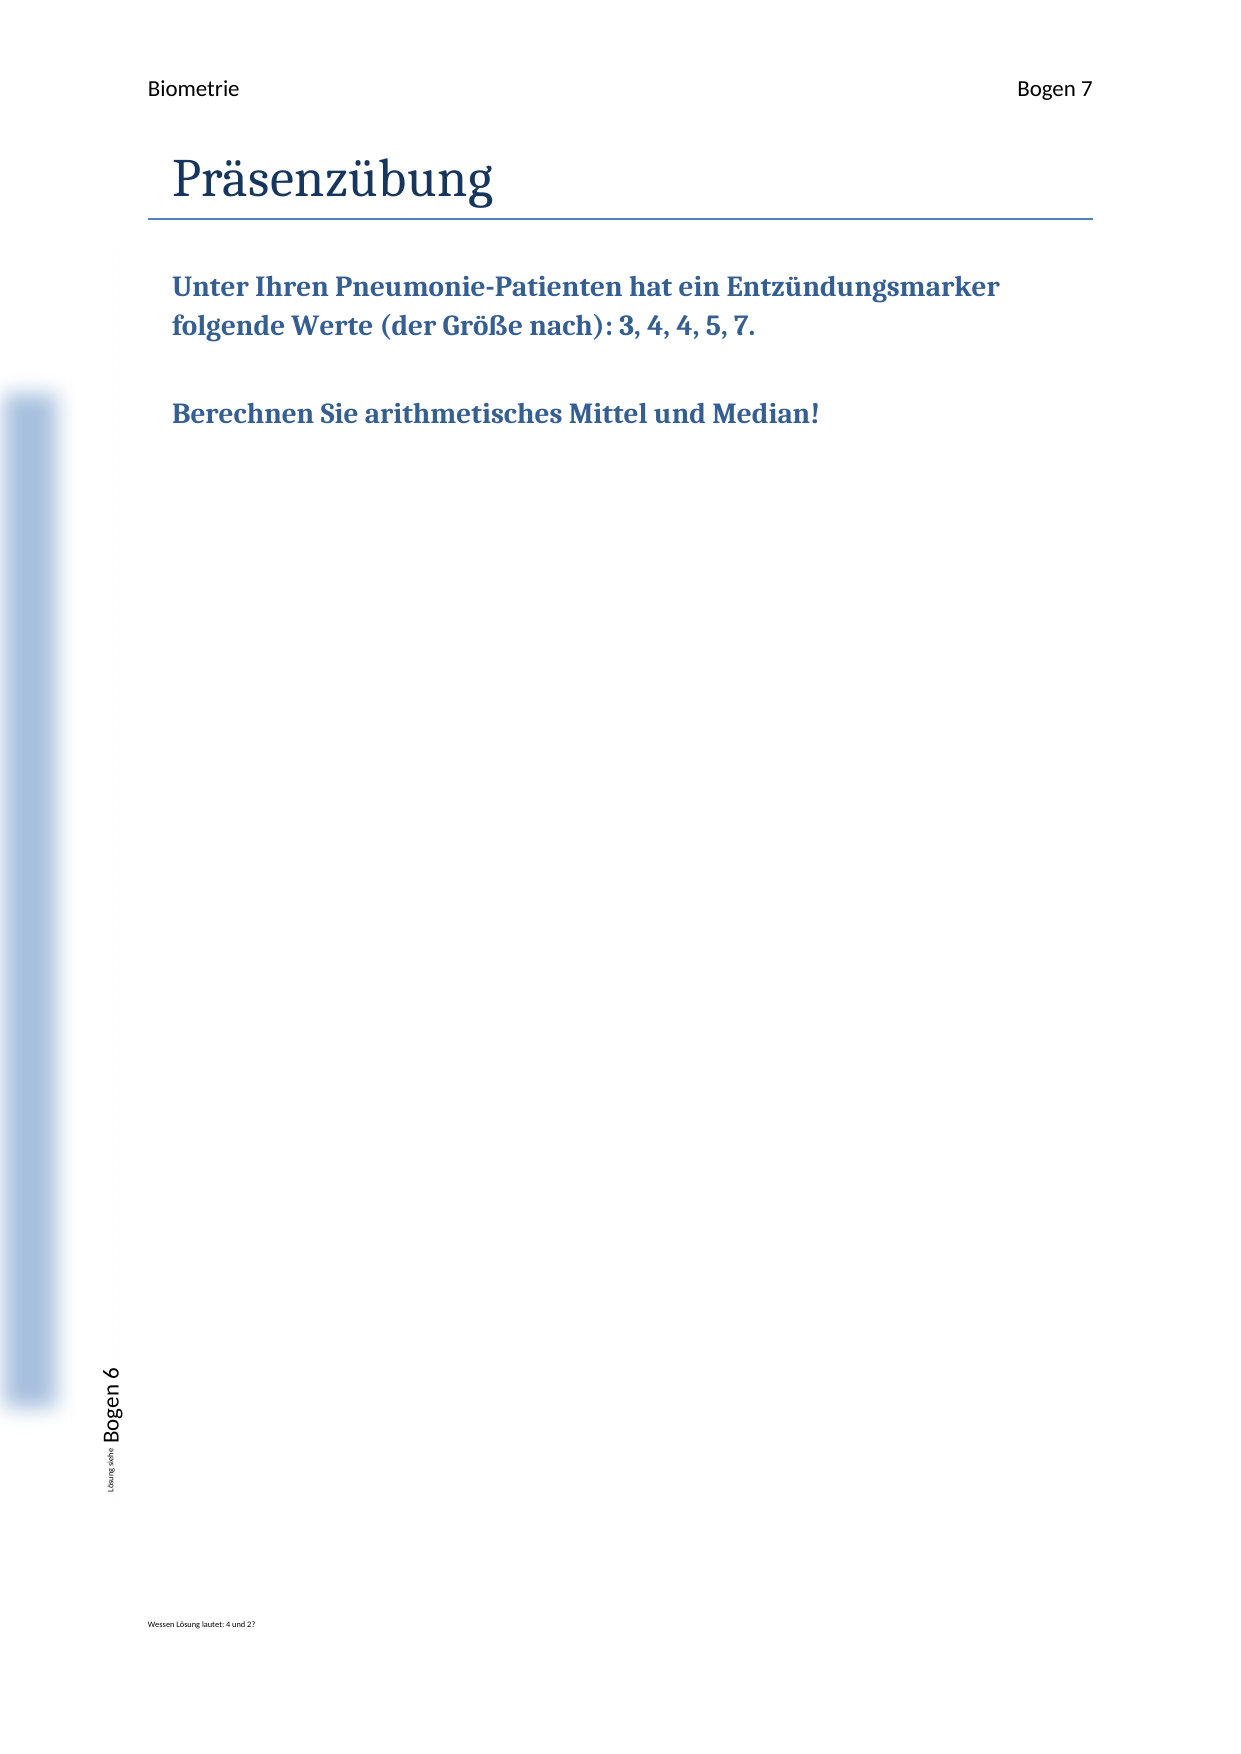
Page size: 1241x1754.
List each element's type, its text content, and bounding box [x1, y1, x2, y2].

title Präsenzübung [148, 148, 1093, 218]
subtitle Unter Ihren Pneumonie-Patienten hat ein Entzündungsmarker folgende Werte (der Größe nach): 3, 4, 4, 5, 7. [148, 270, 1093, 342]
subtitle Berechnen Sie arithmetisches Mittel und Median! [148, 397, 1093, 431]
